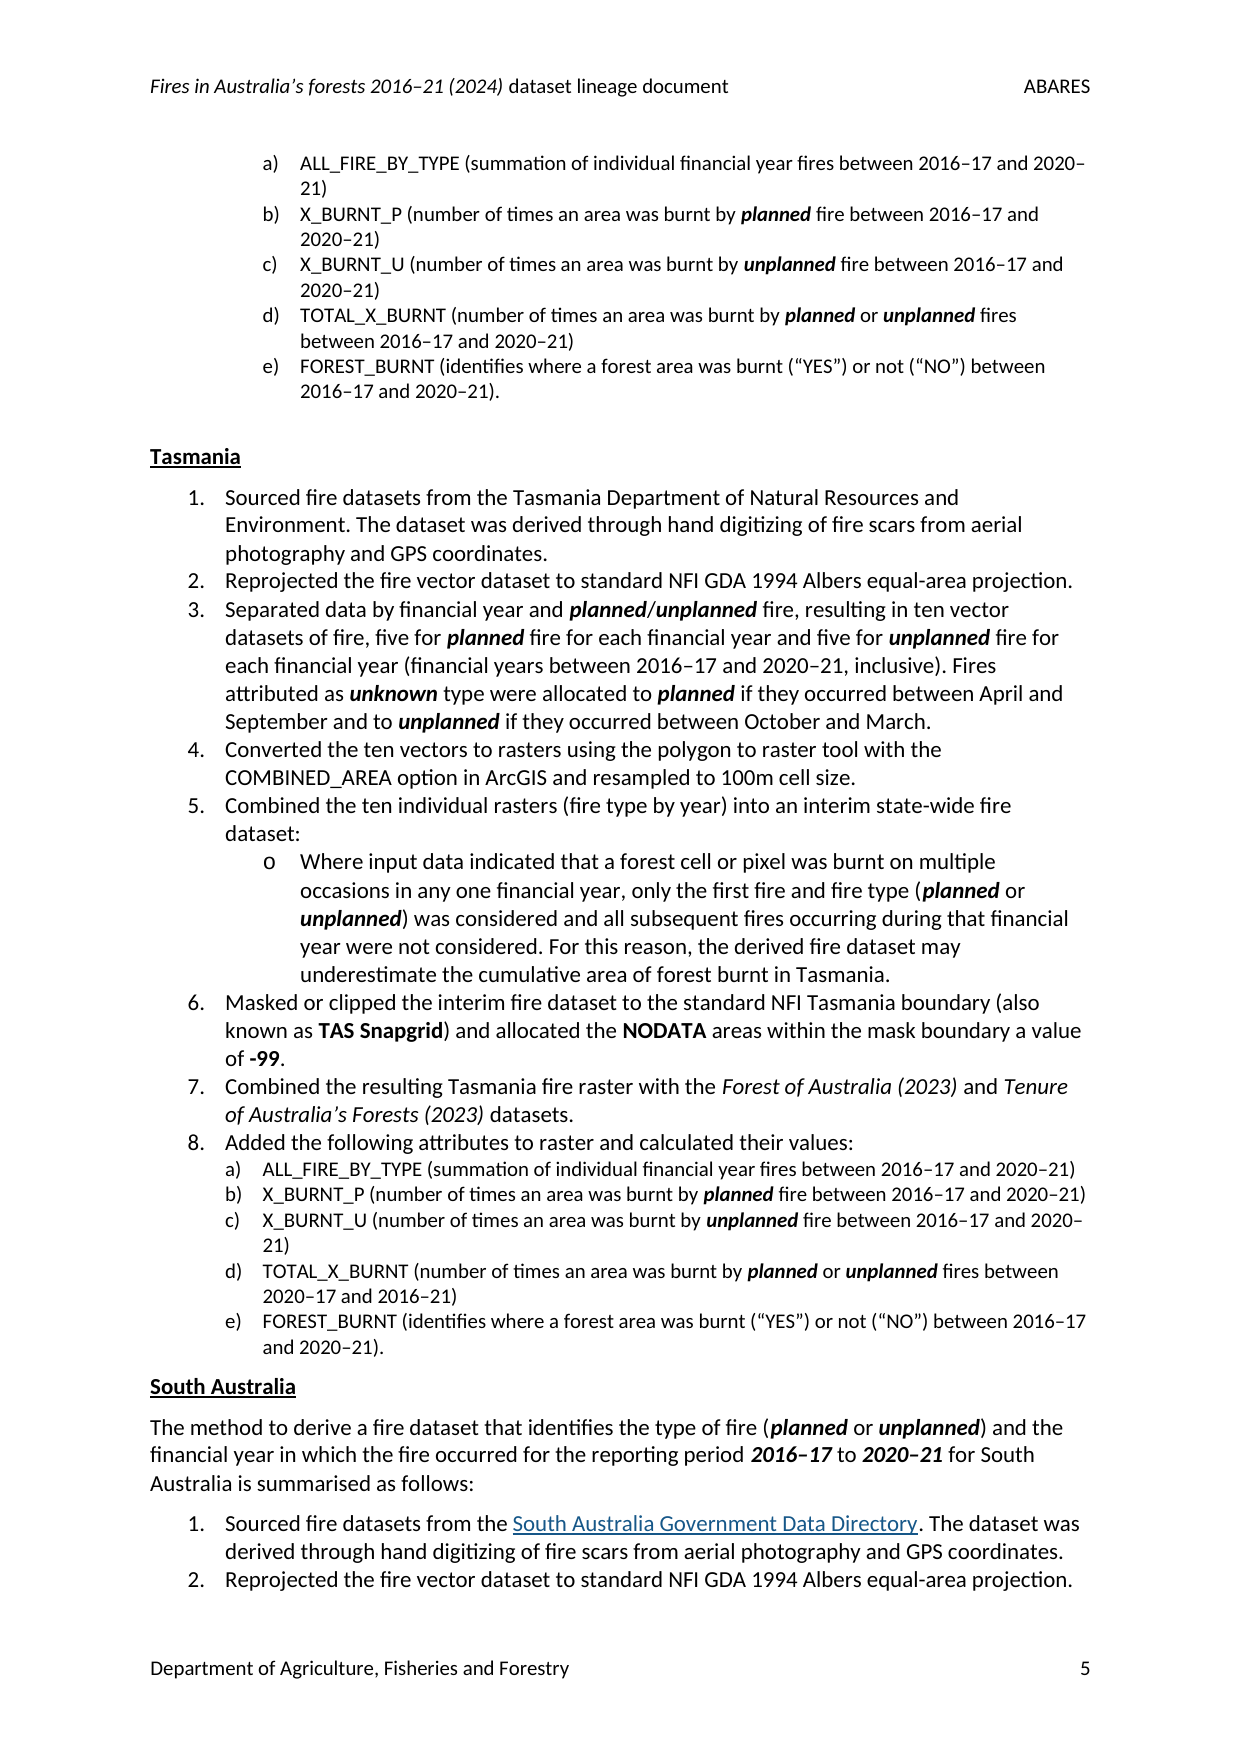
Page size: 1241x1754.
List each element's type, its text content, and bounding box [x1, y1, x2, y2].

list Added the following attributes to raster and calculated their values: [187, 1128, 1090, 1156]
list Where input data indicated that a forest cell or pixel was burnt on multiple occasions in any one financial year, only the first fire and fire type (planned or unplanned) was considered and all subsequent fires occurring during that financial year were not considered. For this reason, the derived fire dataset may underestimate the cumulative area of forest burnt in Tasmania. [262, 847, 1090, 988]
list Separated data by financial year and planned/unplanned fire, resulting in ten vector datasets of fire, five for planned fire for each financial year and five for unplanned fire for each financial year (financial years between 2016–17 and 2020–21, inclusive). Fires attributed as unknown type were allocated to planned if they occurred between April and September and to unplanned if they occurred between October and March. [187, 595, 1090, 735]
list Reprojected the fire vector dataset to standard NFI GDA 1994 Albers equal-area projection. [187, 1565, 1090, 1593]
list Combined the resulting Tasmania fire raster with the Forest of Australia (2023) and Tenure of Australia’s Forests (2023) datasets. [187, 1072, 1090, 1128]
list Converted the ten vectors to rasters using the polygon to raster tool with the COMBINED_AREA option in ArcGIS and resampled to 100m cell size. [187, 735, 1090, 791]
list ALL_FIRE_BY_TYPE (summation of individual financial year fires between 2016–17 and 2020–21) [225, 1156, 1090, 1182]
list TOTAL_X_BURNT (number of times an area was burnt by planned or unplanned fires between 2020–17 and 2016–21) [225, 1258, 1090, 1309]
text The method to derive a fire dataset that identifies the type of fire (planned or unplanned) and the financial year in which the fire occurred for the reporting period 2016–17 to 2020–21 for South Australia is summarised as follows: [150, 1413, 1090, 1497]
list FOREST_BURNT (identifies where a forest area was burnt (“YES”) or not (“NO”) between 2016–17 and 2020–21). [262, 353, 1090, 404]
list ALL_FIRE_BY_TYPE (summation of individual financial year fires between 2016–17 and 2020–21) [262, 150, 1090, 201]
list X_BURNT_P (number of times an area was burnt by planned fire between 2016–17 and 2020–21) [262, 201, 1090, 252]
list FOREST_BURNT (identifies where a forest area was burnt (“YES”) or not (“NO”) between 2016–17 and 2020–21). [225, 1309, 1090, 1359]
list Masked or clipped the interim fire dataset to the standard NFI Tasmania boundary (also known as TAS Snapgrid) and allocated the NODATA areas within the mask boundary a value of -99. [187, 988, 1090, 1072]
list TOTAL_X_BURNT (number of times an area was burnt by planned or unplanned fires between 2016–17 and 2020–21) [262, 302, 1090, 353]
list Sourced fire datasets from the South Australia Government Data Directory. The dataset was derived through hand digitizing of fire scars from aerial photography and GPS coordinates. [187, 1509, 1090, 1565]
list Reprojected the fire vector dataset to standard NFI GDA 1994 Albers equal-area projection. [187, 567, 1090, 595]
list Sourced fire datasets from the Tasmania Department of Natural Resources and Environment. The dataset was derived through hand digitizing of fire scars from aerial photography and GPS coordinates. [187, 483, 1090, 567]
list X_BURNT_P (number of times an area was burnt by planned fire between 2016–17 and 2020–21) [225, 1182, 1090, 1207]
list X_BURNT_U (number of times an area was burnt by unplanned fire between 2016–17 and 2020–21) [262, 252, 1090, 302]
list Combined the ten individual rasters (fire type by year) into an interim state-wide fire dataset: [187, 791, 1090, 847]
text Tasmania [150, 442, 1090, 470]
list X_BURNT_U (number of times an area was burnt by unplanned fire between 2016–17 and 2020–21) [225, 1207, 1090, 1258]
text South Australia [150, 1372, 1090, 1400]
